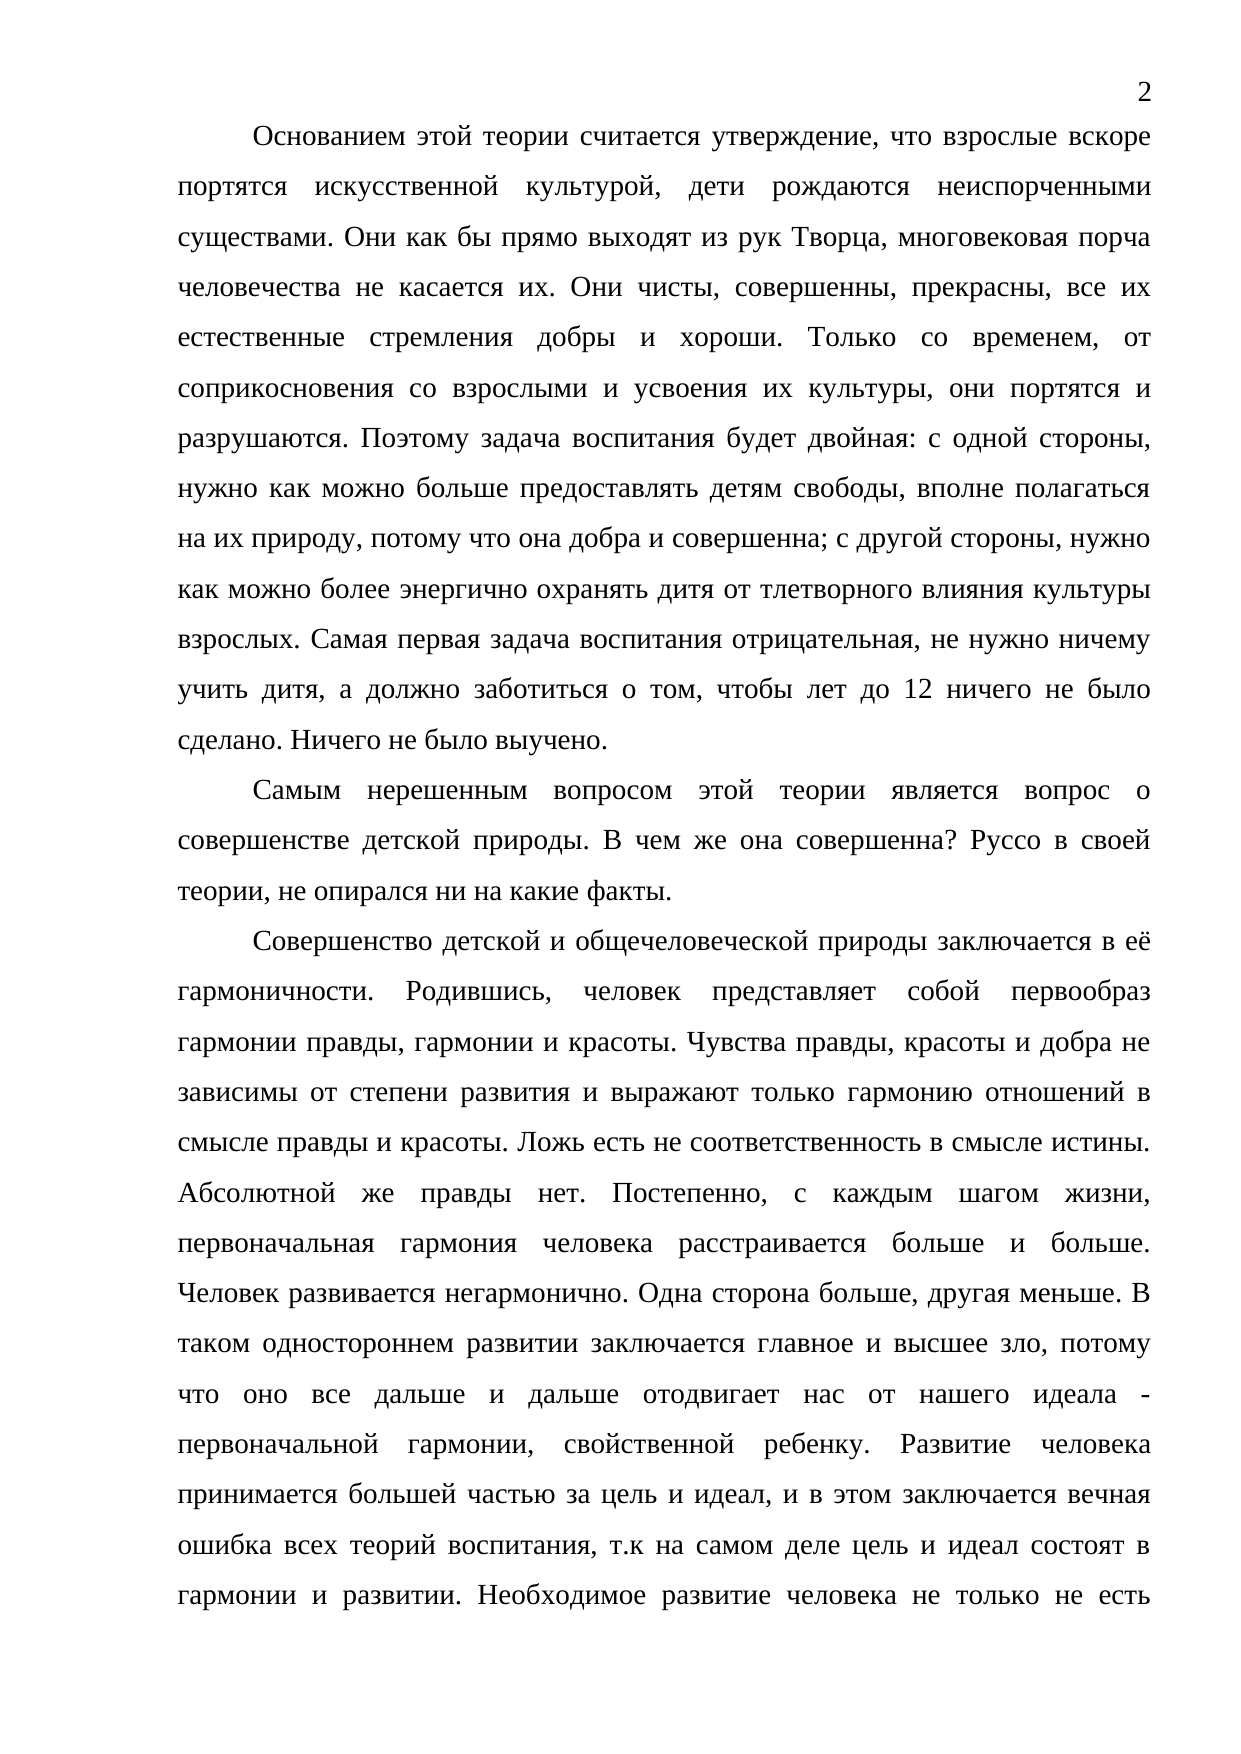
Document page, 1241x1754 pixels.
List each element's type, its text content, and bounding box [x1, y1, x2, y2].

text Самым нерешенным вопросом этой теории является вопрос о совершенстве детской природы. В чем же она совершенна? Руссо в своей теории, не опирался ни на какие факты. [177, 772, 1152, 906]
text Основанием этой теории считается утверждение, что взрослые вскоре портятся искусственной культурой, дети рождаются неиспорченными существами. Они как бы прямо выходят из рук Творца, многовековая порча человечества не касается их. Они чисты, совершенны, прекрасны, все их естественные стремления добры и хороши. Только со временем, от соприкосновения со взрослыми и усвоения их культуры, они портятся и разрушаются. Поэтому задача воспитания будет двойная: с одной стороны, нужно как можно больше предоставлять детям свободы, вполне полагаться на их природу, потому что она добра и совершенна; с другой стороны, нужно как можно более энергично охранять дитя от тлетворного влияния культуры взрослых. Самая первая задача воспитания отрицательная, не нужно ничему учить дитя, а должно заботиться о том, чтобы лет до 12 ничего не было сделано. Ничего не было выучено. [177, 118, 1152, 755]
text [177, 923, 1152, 1611]
